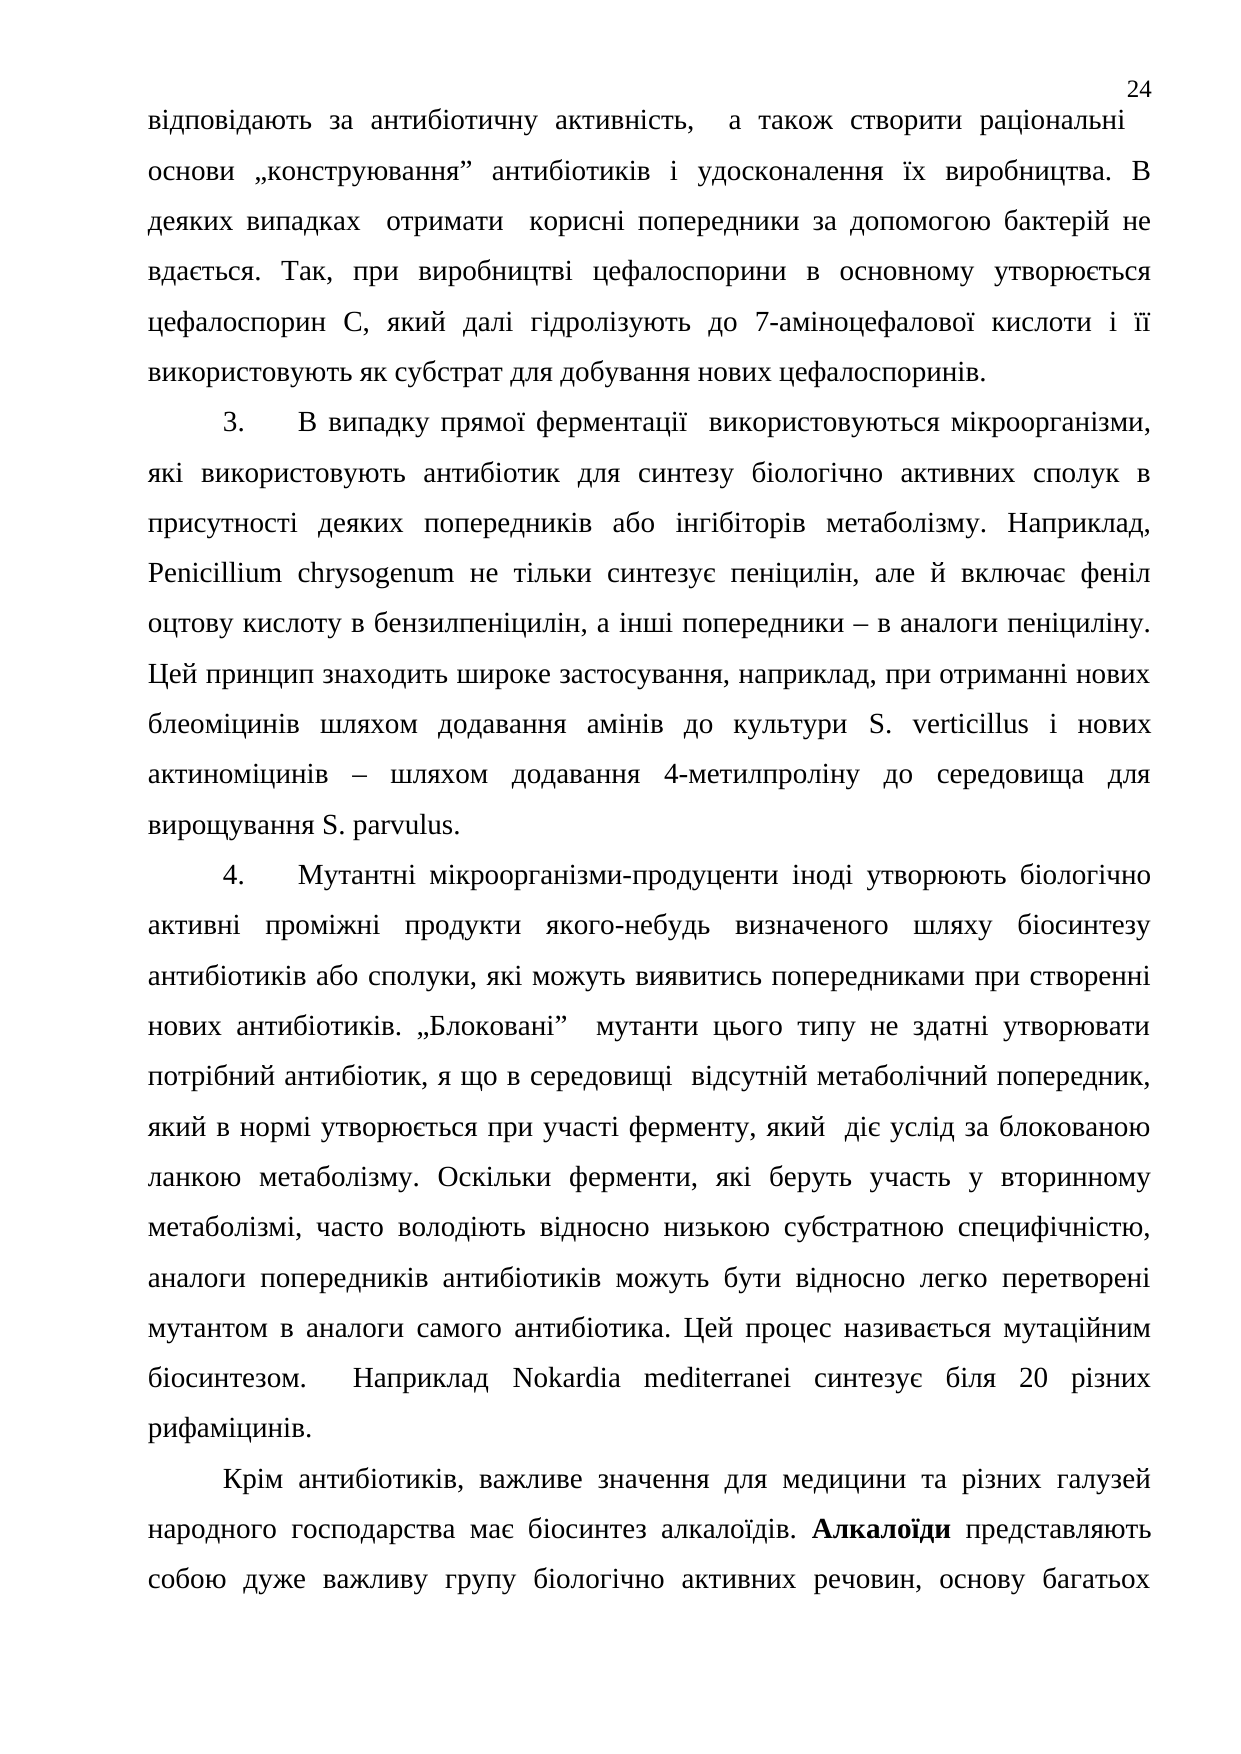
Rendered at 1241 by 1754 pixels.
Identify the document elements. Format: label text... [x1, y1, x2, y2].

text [148, 1461, 1152, 1595]
list Мутантні мікроорганізми-продуценти іноді утворюють біологічно активні проміжні продукти якого-небудь визначеного шляху біосинтезу антибіотиків або сполуки, які можуть виявитись попередниками при створенні нових антибіотиків. „Блоковані” мутанти цього типу не здатні утворювати потрібний антибіотик, я що в середовищі відсутній метаболічний попередник, який в нормі утворюється при участі ферменту, який діє услід за блокованою ланкою метаболізму. Оскільки ферменти, які беруть участь у вторинному метаболізмі, часто володіють відносно низькою субстратною специфічністю, аналоги попередників антибіотиків можуть бути відносно легко перетворені мутантом в аналоги самого антибіотика. Цей процес називається мутаційним біосинтезом. Наприклад Nokardia mediterranei синтезує біля 20 різних рифаміцинів. [148, 857, 1152, 1444]
list В випадку прямої ферментації використовуються мікроорганізми, які використовують антибіотик для синтезу біологічно активних сполук в присутності деяких попередників або інгібіторів метаболізму. Наприклад, Penicillium chrysogenum не тільки синтезує пеніцилін, але й включає феніл оцтову кислоту в бензилпеніцилін, а інші попередники – в аналоги пеніциліну. Цей принцип знаходить широке застосування, наприклад, при отриманні нових блеоміцинів шляхом додавання амінів до культури S. verticillus і нових актиноміцинів – шляхом додавання 4-метилпроліну до середовища для вирощування S. parvulus. [148, 404, 1152, 840]
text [148, 102, 1152, 388]
